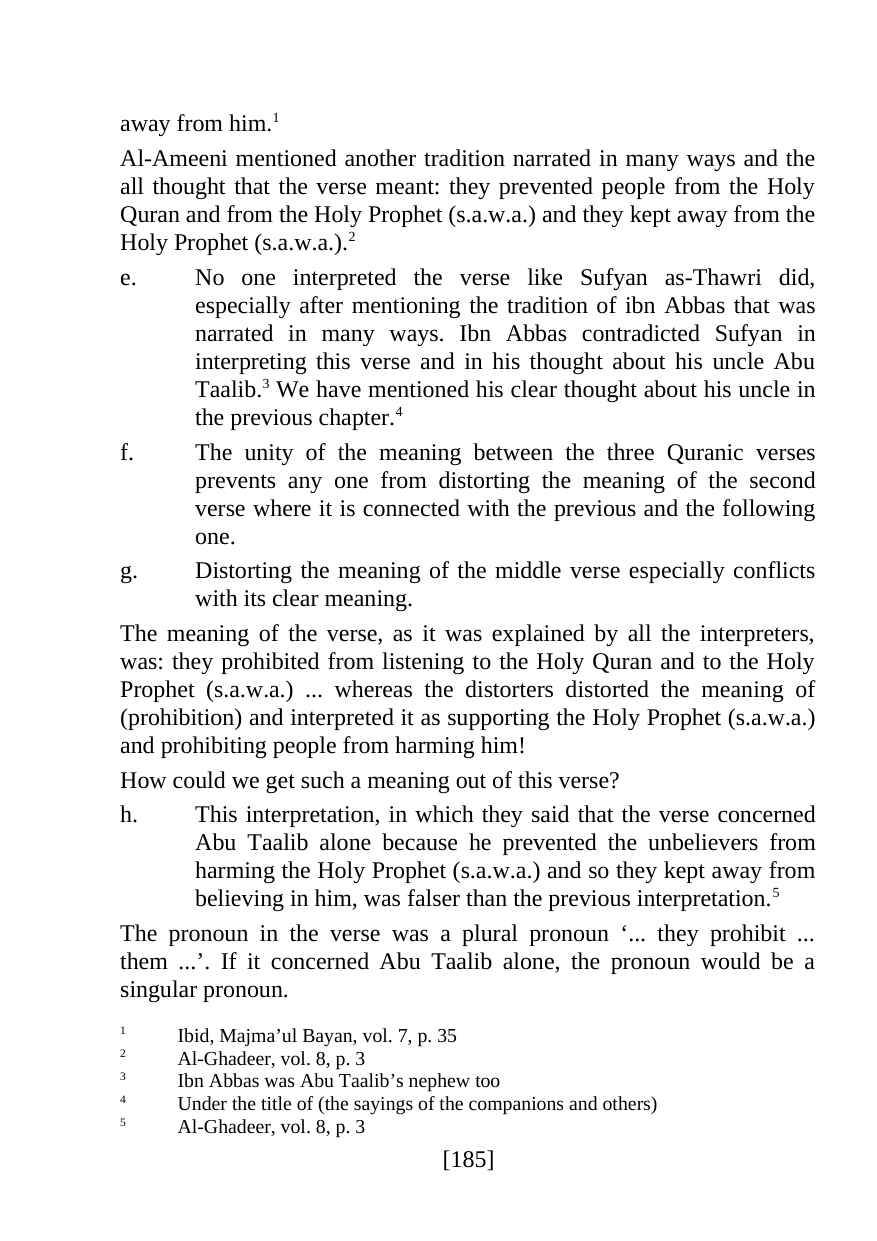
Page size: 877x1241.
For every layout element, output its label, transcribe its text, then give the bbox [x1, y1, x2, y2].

text h. This interpretation, in which they said that the verse concerned Abu Taalib alone because he prevented the unbelievers from harming the Holy Prophet (s.a.w.a.) and so they kept away from believing in him, was falser than the previous interpretation. [120, 800, 817, 912]
text e. No one interpreted the verse like Sufyan as-Thawri did, especially after mentioning the tradition of ibn Abbas that was narrated in many ways. Ibn Abbas contradicted Sufyan in interpreting this verse and in his thought about his uncle Abu Taalib. We have mentioned his clear thought about his uncle in the previous chapter. [120, 262, 817, 431]
text The pronoun in the verse was a plural pronoun ‘... they prohibit ... them ...’. If it concerned Abu Taalib alone, the pronoun would be a singular pronoun. [120, 919, 817, 1003]
text g. Distorting the meaning of the middle verse especially conflicts with its clear meaning. [120, 556, 817, 612]
text The meaning of the verse, as it was explained by all the interpreters, was: they prohibited from listening to the Holy Quran and to the Holy Prophet (s.a.w.a.) ... whereas the distorters distorted the meaning of (prohibition) and interpreted it as supporting the Holy Prophet (s.a.w.a.) and prohibiting people from harming him! [120, 619, 817, 759]
text How could we get such a meaning out of this verse? [120, 766, 817, 794]
text f. The unity of the meaning between the three Quranic verses prevents any one from distorting the meaning of the second verse where it is connected with the previous and the following one. [120, 437, 817, 550]
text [120, 109, 817, 137]
text Al-Ameeni mentioned another tradition narrated in many ways and the all thought that the verse meant: they prevented people from the Holy Quran and from the Holy Prophet (s.a.w.a.) and they kept away from the Holy Prophet (s.a.w.a.). [120, 144, 817, 256]
